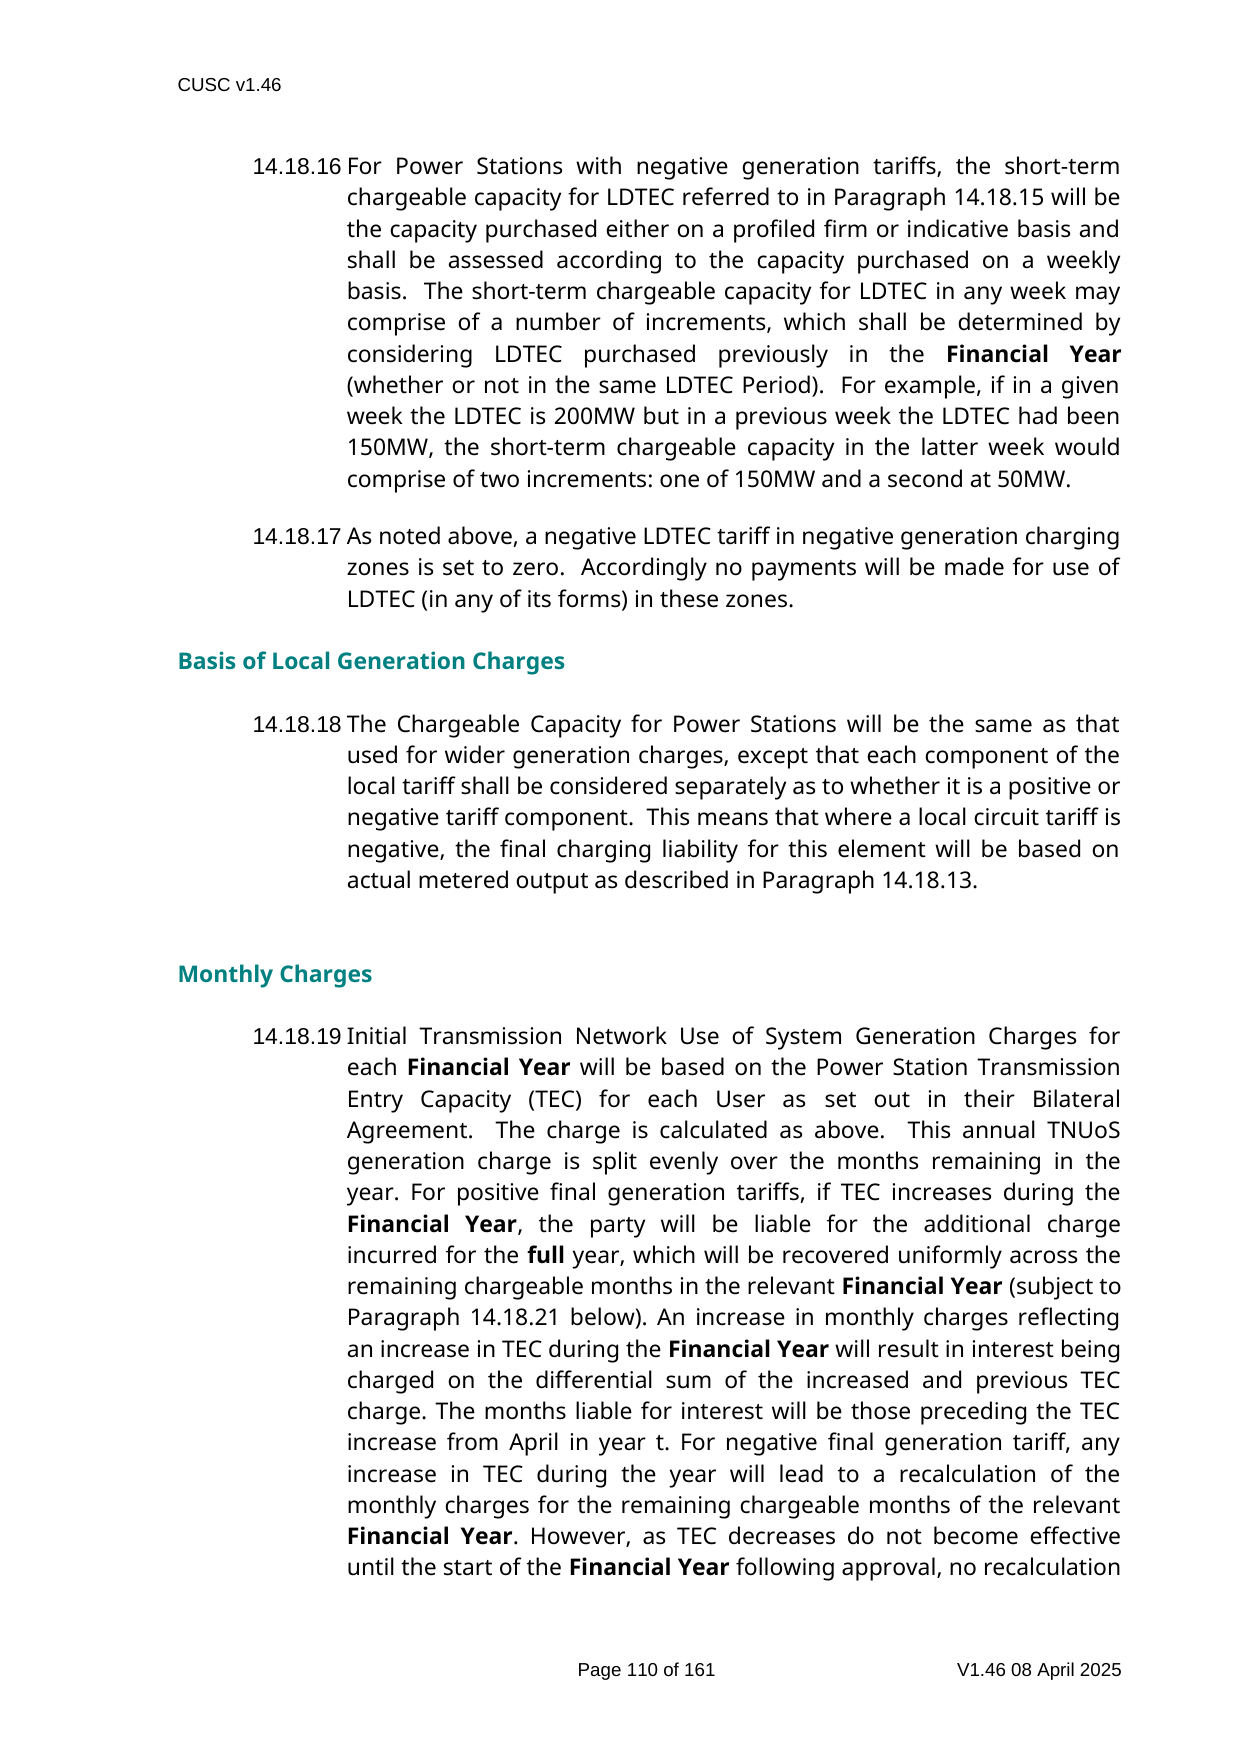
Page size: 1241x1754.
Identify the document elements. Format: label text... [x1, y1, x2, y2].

subtitle Basis of Local Generation Charges [177, 645, 1121, 676]
list As noted above, a negative LDTEC tariff in negative generation charging zones is set to zero. Accordingly no payments will be made for use of LDTEC (in any of its forms) in these zones. [252, 520, 1121, 614]
list The Chargeable Capacity for Power Stations will be the same as that used for wider generation charges, except that each component of the local tariff shall be considered separately as to whether it is a positive or negative tariff component. This means that where a local circuit tariff is negative, the final charging liability for this element will be based on actual metered output as described in Paragraph 14.18.13. [252, 708, 1121, 895]
list For Power Stations with negative generation tariffs, the short-term chargeable capacity for LDTEC referred to in Paragraph 14.18.15 will be the capacity purchased either on a profiled firm or indicative basis and shall be assessed according to the capacity purchased on a weekly basis. The short-term chargeable capacity for LDTEC in any week may comprise of a number of increments, which shall be determined by considering LDTEC purchased previously in the Financial Year (whether or not in the same LDTEC Period). For example, if in a given week the LDTEC is 200MW but in a previous week the LDTEC had been 150MW, the short-term chargeable capacity in the latter week would comprise of two increments: one of 150MW and a second at 50MW. [252, 150, 1121, 494]
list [252, 1020, 1121, 1583]
subtitle Monthly Charges [177, 958, 1121, 989]
